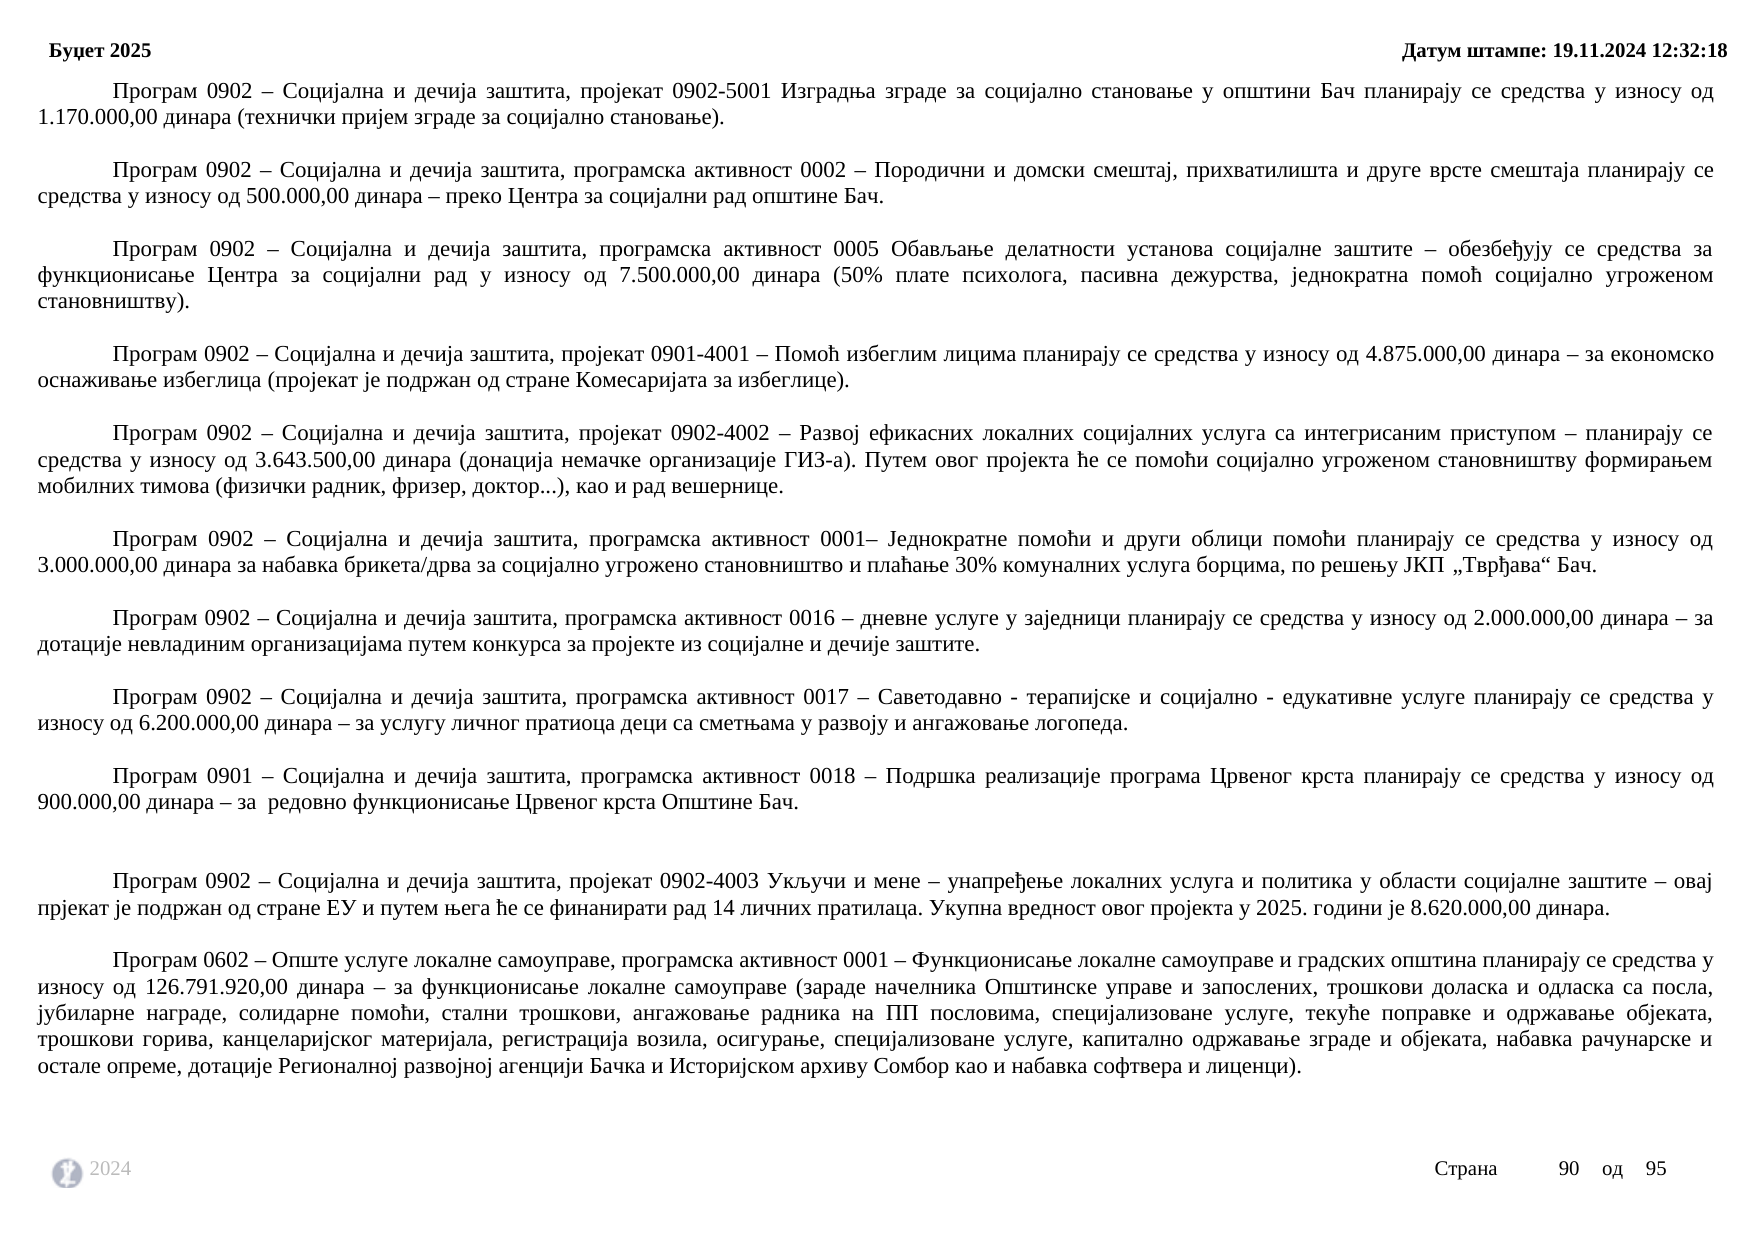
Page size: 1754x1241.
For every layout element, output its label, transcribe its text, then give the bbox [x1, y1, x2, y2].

text Програм 0902 – Социјална и дечија заштита, пројекат 0902-4002 – Развој ефикасних локалних социјалних услуга са интегрисаним приступом – планирају се средства у износу од 3.643.500,00 динара (донација немачке организације ГИЗ-а). Путем овог пројекта ће се помоћи социјално угроженом становништву формирањем мобилних тимова (физички радник, фризер, доктор...), као и рад вешернице. [37, 419, 1716, 498]
text Програм 0902 – Социјална и дечија заштита, програмска активност 0001– Једнократне помоћи и други облици помоћи планирају се средства у износу од 3.000.000,00 динара за набавка брикета/дрва за социјално угрожено становништво и плаћање 30% комуналних услуга борцима, по решењу ЈКП „Тврђава“ Бач. [37, 525, 1716, 577]
text Програм 0902 – Социјална и дечија заштита, програмска активност 0016 – дневне услуге у заједници планирају се средства у износу од 2.000.000,00 динара – за дотације невладиним организацијама путем конкурса за пројекте из социјалне и дечије заштите. [37, 604, 1716, 656]
text Програм 0902 – Социјална и дечија заштита, програмска активност 0017 – Саветодавно - терапијске и социјално - едукативне услуге планирају се средства у износу од 6.200.000,00 динара – за услугу личног пратиоца деци са сметњама у развоју и ангажовање логопеда. [37, 683, 1716, 736]
text Програм 0902 – Социјална и дечија заштита, пројекат 0902-4003 Укључи и мене – унапређење локалних услуга и политика у области социјалне заштите – овај прјекат је подржан од стране ЕУ и путем њега ће се финанирати рад 14 личних пратилаца. Укупна вредност овог пројекта у 2025. години је 8.620.000,00 динара. [37, 867, 1716, 920]
text Програм 0902 – Социјална и дечија заштита, програмска активност 0002 – Породични и домски смештај, прихватилишта и друге врсте смештаја планирају се средства у износу од 500.000,00 динара – преко Центра за социјални рад општине Бач. [37, 156, 1716, 208]
text Програм 0602 – Опште услуге локалне самоуправе, програмска активност 0001 – Функционисање локалне самоуправе и градских општина планирају се средства у износу од 126.791.920,00 динара – за функционисање локалне самоуправе (зараде начелника Општинске управе и запослених, трошкови доласка и одласка са посла, јубиларне награде, солидарне помоћи, стални трошкови, ангажовање радника на ПП пословима, специјализоване услуге, текуће поправке и одржавање објеката, трошкови горива, канцеларијског материјала, регистрација возила, осигурање, специјализоване услуге, капитално одржавање зграде и објеката, набавка рачунарске и остале опреме, дотације Регионалној развојној агенцији Бачка и Историјском архиву Сомбор као и набавка софтвера и лиценци). [37, 946, 1716, 1078]
picture [48, 1155, 87, 1188]
text Програм 0902 – Социјална и дечија заштита, програмска активност 0005 Обављање делатности установа социјалне заштите – обезбеђују се средства за функционисање Центра за социјални рад у износу од 7.500.000,00 динара (50% плате психолога, пасивна дежурства, једнократна помоћ социјално угроженом становништву). [37, 235, 1716, 314]
text Програм 0902 – Социјална и дечија заштита, пројекат 0902-5001 Изградња зграде за социјално становање у општини Бач планирају се средства у износу од 1.170.000,00 динара (технички пријем зграде за социјално становање). [37, 77, 1716, 129]
text Програм 0902 – Социјална и дечија заштита, пројекат 0901-4001 – Помоћ избеглим лицима планирају се средства у износу од 4.875.000,00 динара – за економско оснаживање избеглица (пројекат је подржан од стране Комесаријата за избеглице). [37, 340, 1716, 393]
text Програм 0901 – Социјална и дечија заштита, програмска активност 0018 – Подршка реализације програма Црвеног крста планирају се средства у износу од 900.000,00 динара – за редовно функционисање Црвеног крста Општине Бач. [37, 762, 1716, 814]
